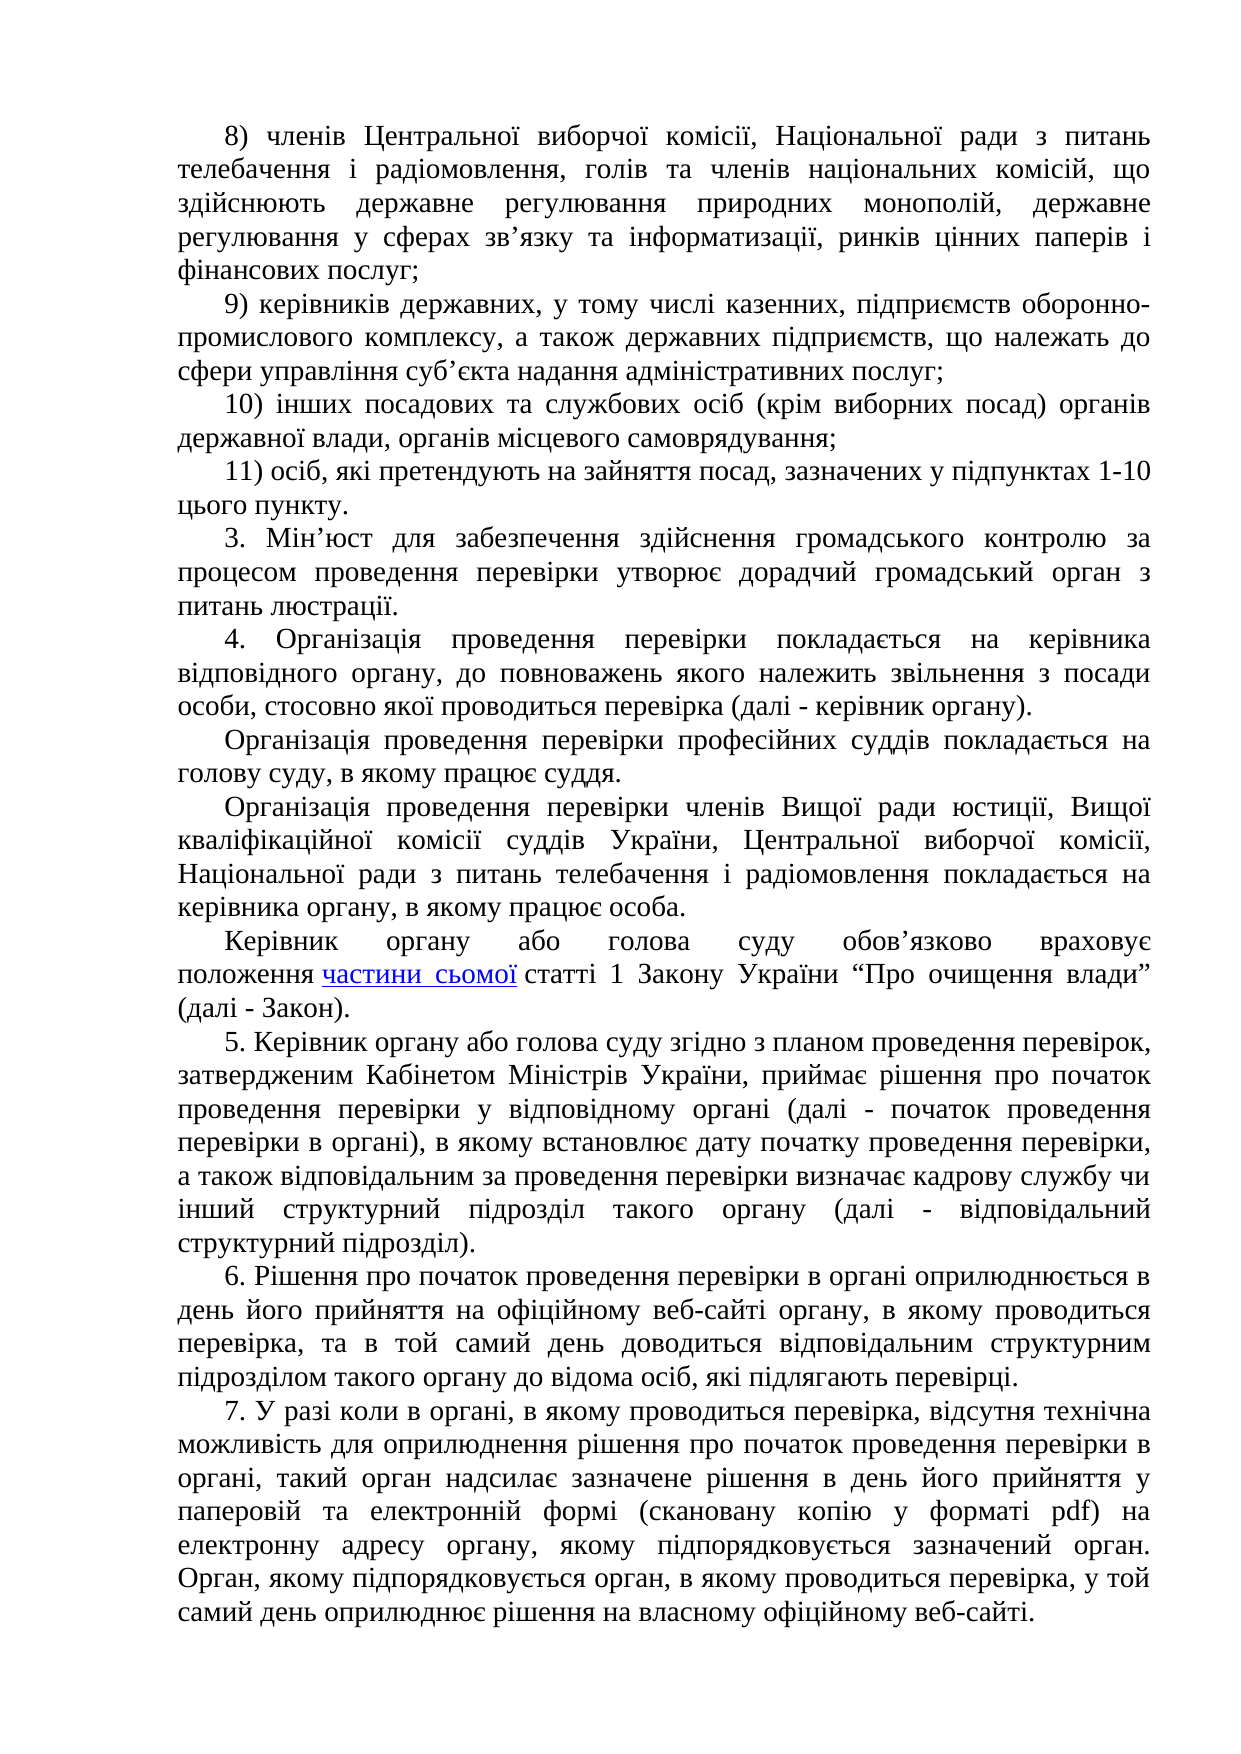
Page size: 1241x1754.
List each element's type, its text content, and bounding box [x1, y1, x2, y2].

text 8) членів Центральної виборчої комісії, Національної ради з питань телебачення і радіомовлення, голів та членів національних комісій, що здійснюють державне регулювання природних монополій, державне регулювання у сферах зв’язку та інформатизації, ринків цінних паперів і фінансових послуг; [177, 118, 1152, 286]
text 11) осіб, які претендують на зайняття посад, зазначених у підпунктах 1-10 цього пункту. [177, 453, 1152, 521]
text Керівник органу або голова суду обов’язково враховує положення частини сьомої статті 1 Закону України “Про очищення влади” (далі - Закон). [177, 923, 1152, 1024]
text Організація проведення перевірки професійних суддів покладається на голову суду, в якому працює суддя. [177, 722, 1152, 789]
text 9) керівників державних, у тому числі казенних, підприємств оборонно-промислового комплексу, а також державних підприємств, що належать до сфери управління суб’єкта надання адміністративних послуг; [177, 286, 1152, 386]
text Організація проведення перевірки членів Вищої ради юстиції, Вищої кваліфікаційної комісії суддів України, Центральної виборчої комісії, Національної ради з питань телебачення і радіомовлення покладається на керівника органу, в якому працює особа. [177, 789, 1152, 923]
text 10) інших посадових та службових осіб (крім виборних посад) органів державної влади, органів місцевого самоврядування; [177, 386, 1152, 453]
text 5. Керівник органу або голова суду згідно з планом проведення перевірок, затвердженим Кабінетом Міністрів України, приймає рішення про початок проведення перевірки у відповідному органі (далі - початок проведення перевірки в органі), в якому встановлює дату початку проведення перевірки, а також відповідальним за проведення перевірки визначає кадрову службу чи інший структурний підрозділ такого органу (далі - відповідальний структурний підрозділ). [177, 1024, 1152, 1258]
text 7. У разі коли в органі, в якому проводиться перевірка, відсутня технічна можливість для оприлюднення рішення про початок проведення перевірки в органі, такий орган надсилає зазначене рішення в день його прийняття у паперовій та електронній формі (скановану копію у форматі pdf) на електронну адресу органу, якому підпорядковується зазначений орган. Орган, якому підпорядковується орган, в якому проводиться перевірка, у той самий день оприлюднює рішення на власному офіційному веб-сайті. [177, 1393, 1152, 1627]
text 3. Мін’юст для забезпечення здійснення громадського контролю за процесом проведення перевірки утворює дорадчий громадський орган з питань люстрації. [177, 521, 1152, 621]
text 4. Організація проведення перевірки покладається на керівника відповідного органу, до повноважень якого належить звільнення з посади особи, стосовно якої проводиться перевірка (далі - керівник органу). [177, 621, 1152, 722]
text 6. Рішення про початок проведення перевірки в органі оприлюднюється в день його прийняття на офіційному веб-сайті органу, в якому проводиться перевірка, та в той самий день доводиться відповідальним структурним підрозділом такого органу до відома осіб, які підлягають перевірці. [177, 1258, 1152, 1393]
